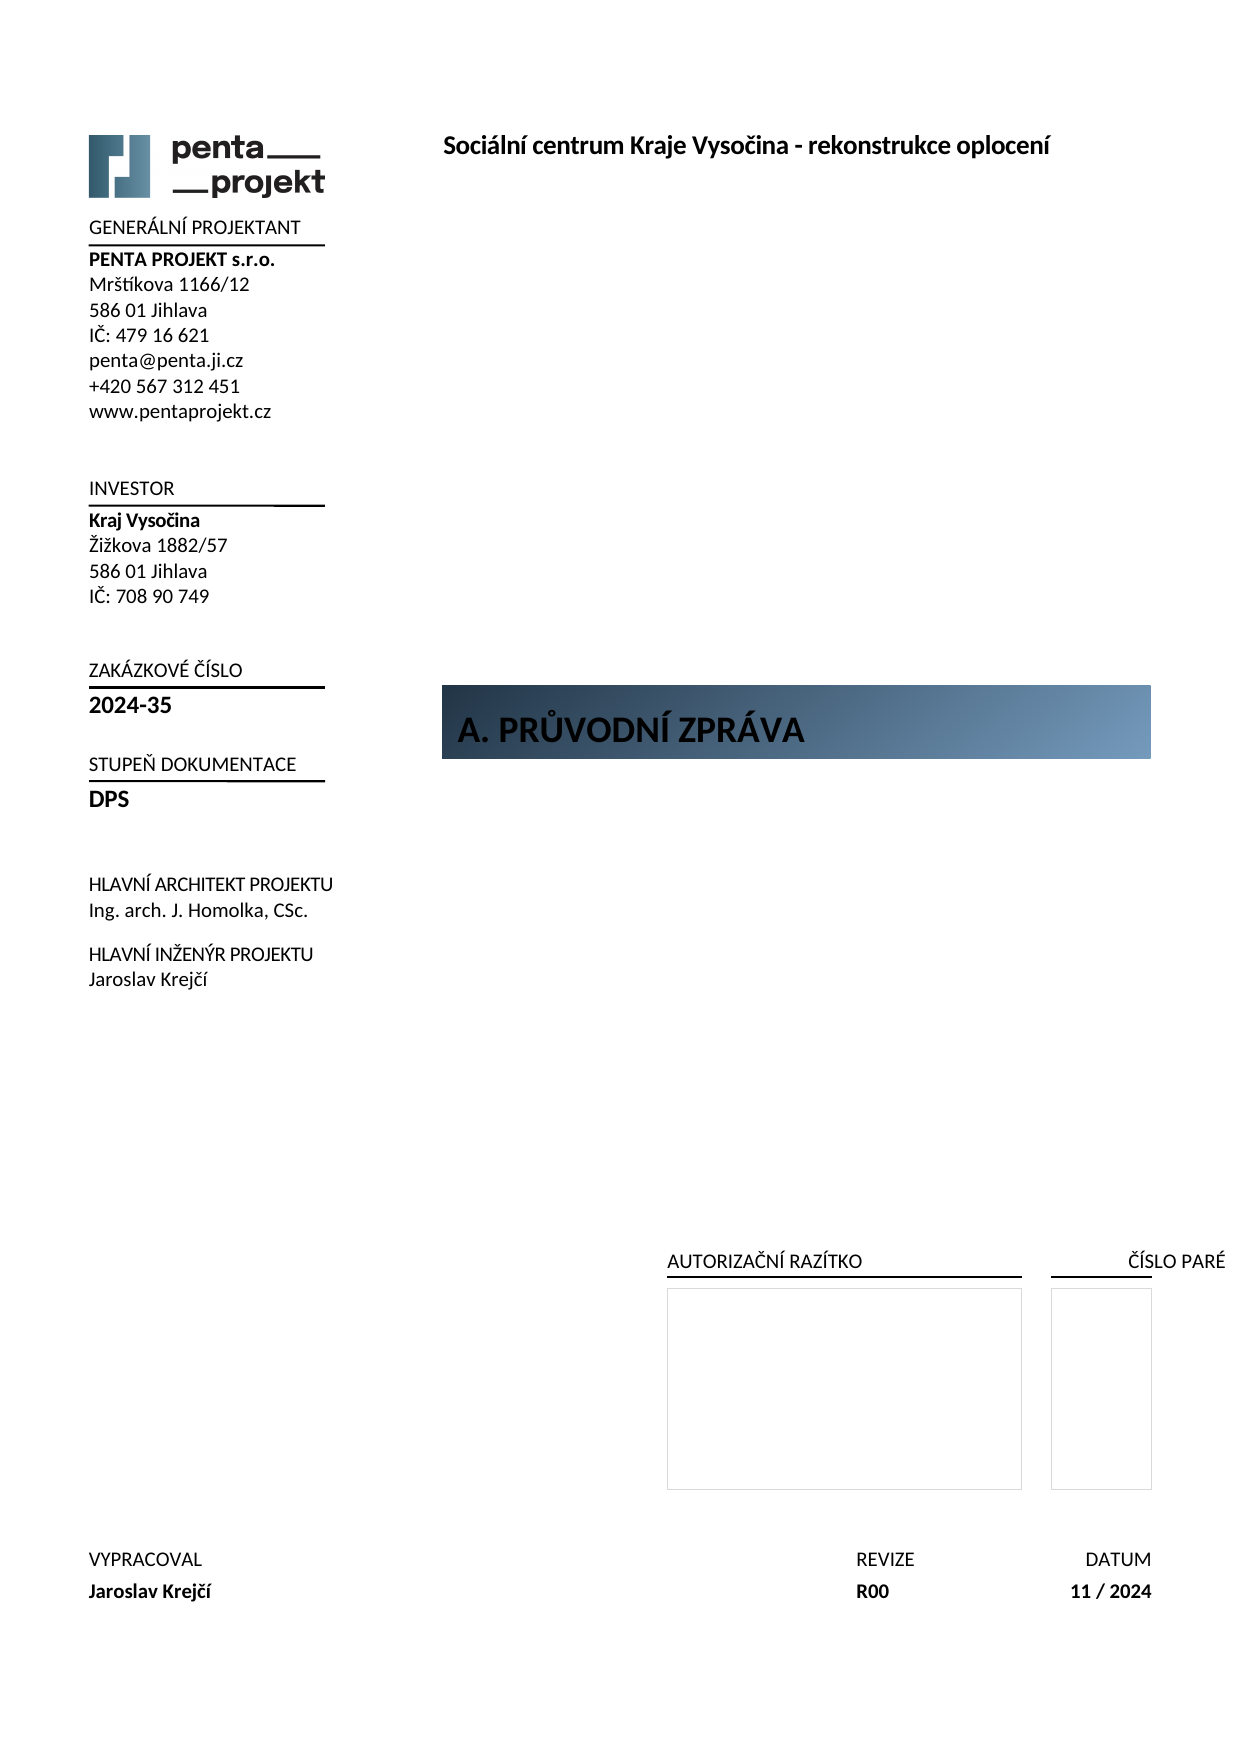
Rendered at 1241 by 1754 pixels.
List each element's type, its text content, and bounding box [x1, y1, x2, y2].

text Sociální centrum Kraje Vysočina - rekonstrukce oplocení [443, 128, 1152, 161]
picture [88, 135, 325, 198]
